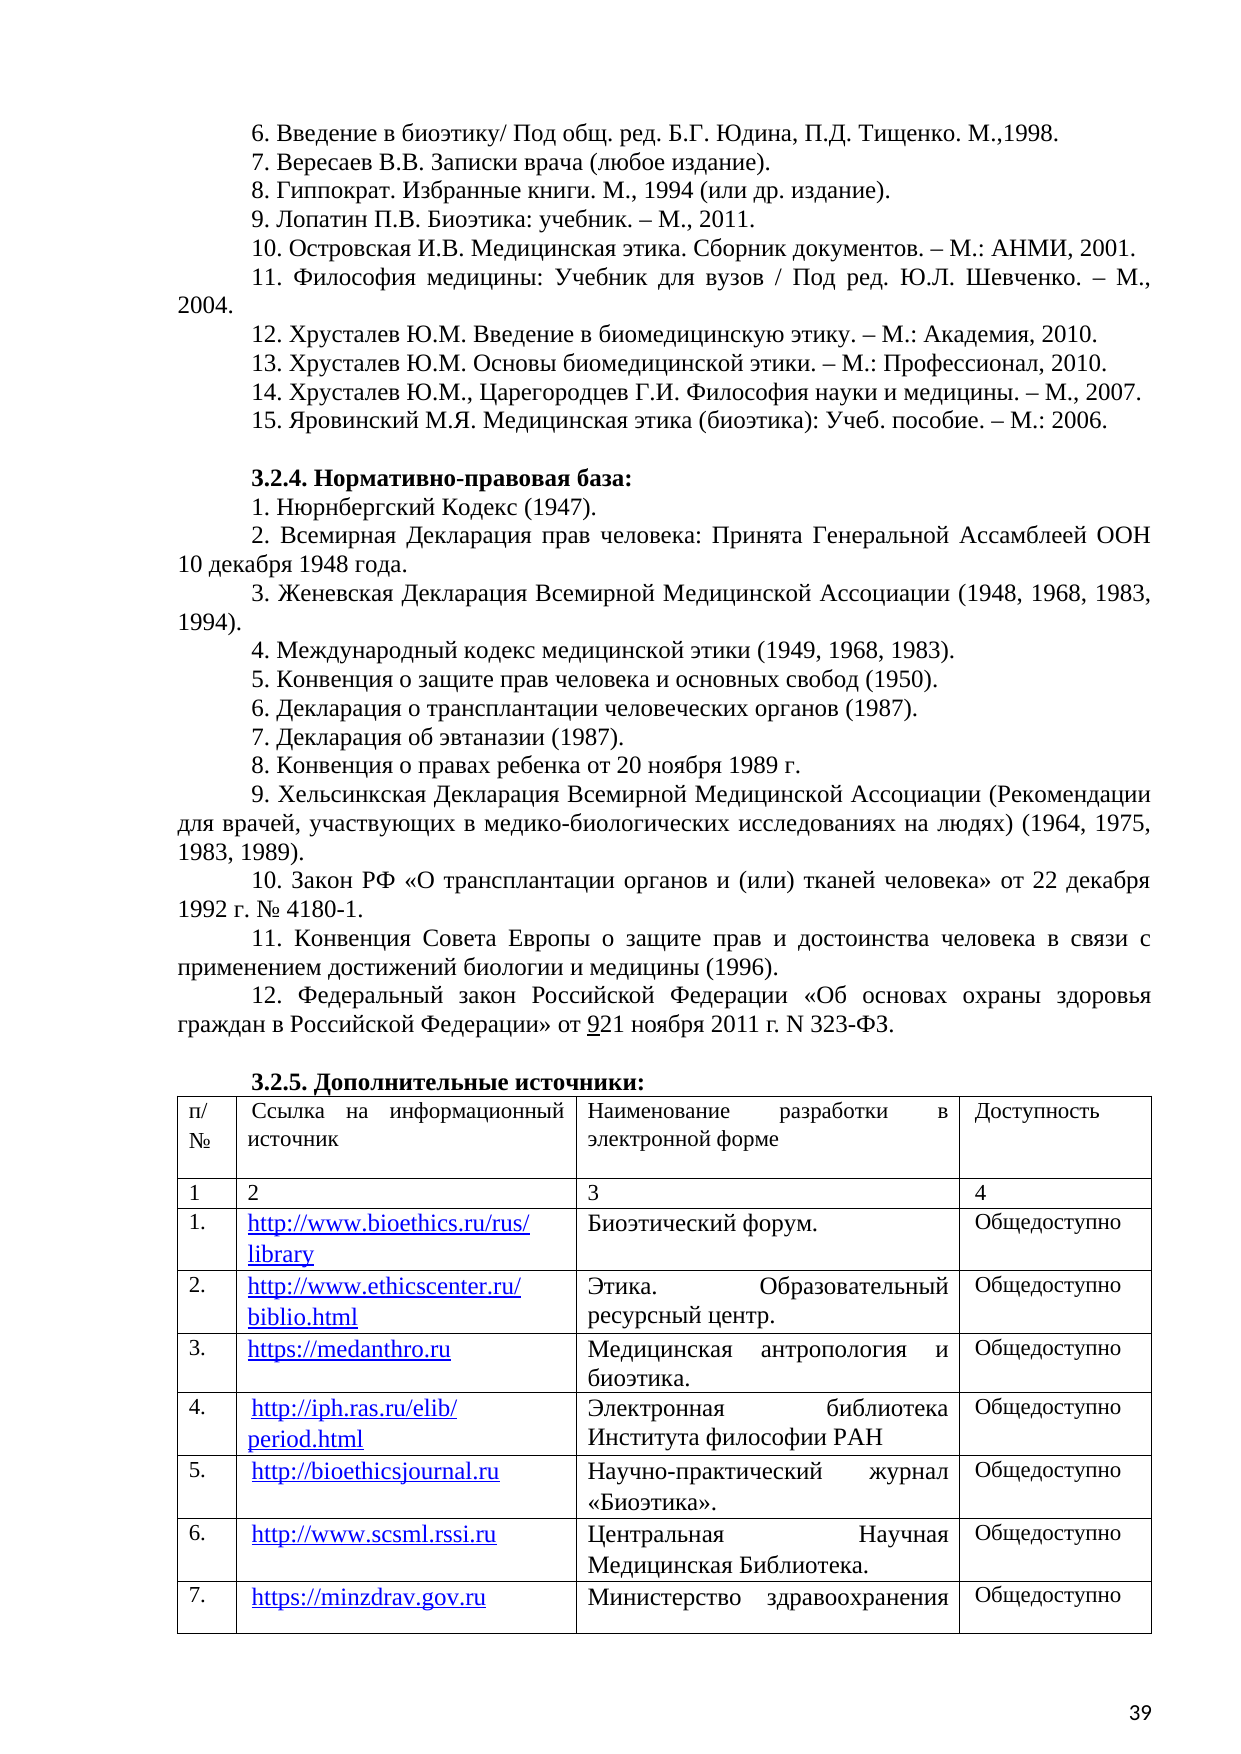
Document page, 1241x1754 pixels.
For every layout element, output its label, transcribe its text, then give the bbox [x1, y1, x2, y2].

table_cell 6. [178, 1519, 236, 1581]
table_cell https://medanthro.ru [237, 1334, 576, 1392]
table_header Доступность [960, 1097, 1151, 1178]
table_cell 7. [178, 1582, 236, 1633]
text 12. Федеральный закон Российской Федерации «Об основах охраны здоровья граждан в Российской Федерации» от 921 ноября 2011 г. N 323-ФЗ. [177, 981, 1152, 1038]
text 9. Лопатин П.В. Биоэтика: учебник. – М., 2011. [177, 204, 1152, 233]
table_cell http://www.ethicscenter.ru/biblio.html [237, 1271, 576, 1333]
table_cell Медицинская антропология и биоэтика. [577, 1334, 959, 1392]
table_cell Общедоступно [960, 1334, 1151, 1392]
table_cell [237, 1582, 576, 1633]
text 3.2.4. Нормативно-правовая база: [177, 463, 1152, 492]
table_cell http://iph.ras.ru/elib/period.html [237, 1393, 576, 1455]
text 5. Конвенция о защите прав человека и основных свобод (1950). [177, 664, 1152, 693]
table_cell 3 [577, 1179, 959, 1207]
table_cell http://bioethicsjournal.ru [237, 1456, 576, 1518]
table_cell 2 [237, 1179, 576, 1207]
table_cell Общедоступно [960, 1519, 1151, 1581]
table_cell Общедоступно [960, 1582, 1151, 1633]
text 6. Введение в биоэтику/ Под общ. ред. Б.Г. Юдина, П.Д. Тищенко. М.,1998. [177, 118, 1152, 147]
text 14. Хрусталев Ю.М., Царегородцев Г.И. Философия науки и медицины. – М., 2007. [177, 377, 1152, 406]
table_cell Биоэтический форум. [577, 1209, 959, 1270]
table_cell Общедоступно [960, 1271, 1151, 1333]
text 7. Декларация об эвтаназии (1987). [177, 722, 1152, 751]
text 9. Хельсинкская Декларация Всемирной Медицинской Ассоциации (Рекомендации для врачей, участвующих в медико-биологических исследованиях на людях) (1964, 1975, 1983, 1989). [177, 779, 1152, 866]
table_cell 4 [960, 1179, 1151, 1207]
text 7. Вересаев В.В. Записки врача (любое издание). [177, 147, 1152, 176]
table_cell 1 [178, 1179, 236, 1207]
table_cell Научно-практический журнал «Биоэтика». [577, 1456, 959, 1518]
text 10. Закон РФ «О трансплантации органов и (или) тканей человека» от 22 декабря 1992 г. № 4180-1. [177, 866, 1152, 923]
text 11. Философия медицины: Учебник для вузов / Под ред. Ю.Л. Шевченко. – М., 2004. [177, 262, 1152, 319]
text 2. Всемирная Декларация прав человека: Принята Генеральной Ассамблеей ООН 10 декабря 1948 года. [177, 521, 1152, 578]
table_cell Этика. Образовательный ресурсный центр. [577, 1271, 959, 1333]
table_cell http://www.scsml.rssi.ru [237, 1519, 576, 1581]
table_cell 1. [178, 1209, 236, 1270]
table_cell Общедоступно [960, 1393, 1151, 1455]
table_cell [577, 1582, 959, 1633]
table_cell Общедоступно [960, 1456, 1151, 1518]
table_cell 3. [178, 1334, 236, 1392]
text 11. Конвенция Совета Европы о защите прав и достоинства человека в связи с применением достижений биологии и медицины (1996). [177, 923, 1152, 981]
text 10. Островская И.В. Медицинская этика. Сборник документов. – М.: АНМИ, 2001. [177, 233, 1152, 262]
text 6. Декларация о трансплантации человеческих органов (1987). [177, 693, 1152, 722]
text 4. Международный кодекс медицинской этики (1949, 1968, 1983). [177, 636, 1152, 664]
text 8. Гиппократ. Избранные книги. М., 1994 (или др. издание). [177, 176, 1152, 204]
table_header Ссылка на информационный источник [237, 1097, 576, 1178]
table_cell 2. [178, 1271, 236, 1333]
text 3.2.5. Дополнительные источники: [177, 1067, 1152, 1096]
text 13. Хрусталев Ю.М. Основы биомедицинской этики. – М.: Профессионал, 2010. [177, 348, 1152, 377]
text 3. Женевская Декларация Всемирной Медицинской Ассоциации (1948, 1968, 1983, 1994). [177, 578, 1152, 636]
table_cell 4. [178, 1393, 236, 1455]
table_cell Центральная Научная Медицинская Библиотека. [577, 1519, 959, 1581]
text 15. Яровинский М.Я. Медицинская этика (биоэтика): Учеб. пособие. – М.: 2006. [177, 406, 1152, 434]
text 8. Конвенция о правах ребенка от 20 ноября 1989 г. [177, 751, 1152, 779]
table_cell Электронная библиотека Института философии РАН [577, 1393, 959, 1455]
table_header Наименование разработки в электронной форме [577, 1097, 959, 1178]
text 12. Хрусталев Ю.М. Введение в биомедицинскую этику. – М.: Академия, 2010. [177, 319, 1152, 348]
table_header п/№ [178, 1097, 236, 1178]
table_cell http://www.bioethics.ru/rus/library [237, 1209, 576, 1270]
text 1. Нюрнбергский Кодекс (1947). [177, 492, 1152, 521]
table_cell Общедоступно [960, 1209, 1151, 1270]
table_cell 5. [178, 1456, 236, 1518]
